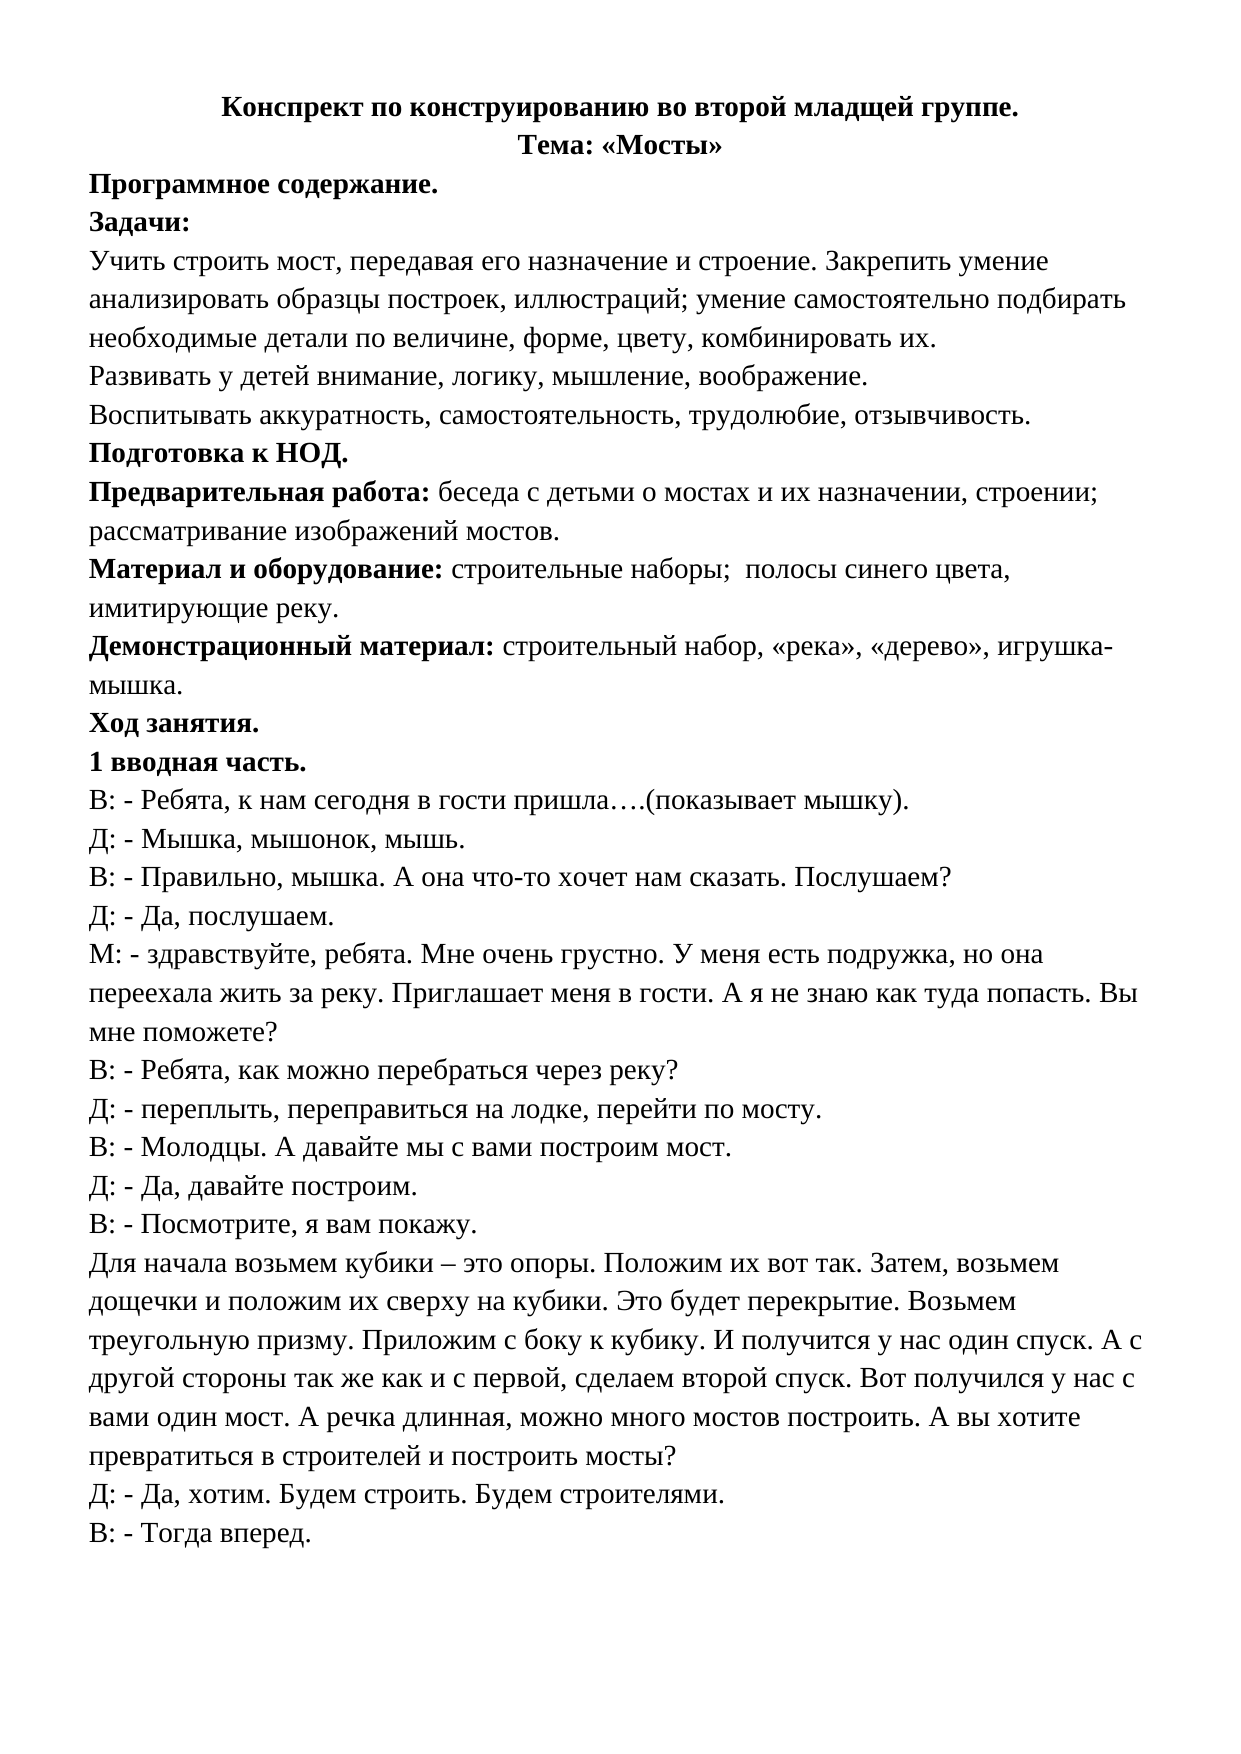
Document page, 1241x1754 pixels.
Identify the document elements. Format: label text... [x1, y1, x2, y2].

text В: - Молодцы. А давайте мы с вами построим мост. [88, 1129, 1152, 1163]
text Д: - Мышка, мышонок, мышь. [88, 821, 1152, 854]
text Воспитывать аккуратность, самостоятельность, трудолюбие, отзывчивость. [88, 397, 1152, 431]
text 1 вводная часть. [88, 744, 1152, 777]
text Программное содержание. [88, 166, 1152, 199]
text Учить строить мост, передавая его назначение и строение. Закрепить умение анализировать образцы построек, иллюстраций; умение самостоятельно подбирать необходимые детали по величине, форме, цвету, комбинировать их. [88, 243, 1152, 353]
text Д: - Да, послушаем. [88, 898, 1152, 932]
text Д: - Да, давайте построим. [88, 1168, 1152, 1201]
text Материал и оборудование: строительные наборы; полосы синего цвета, имитирующие реку. [88, 551, 1152, 623]
text Для начала возьмем кубики – это опоры. Положим их вот так. Затем, возьмем дощечки и положим их сверху на кубики. Это будет перекрытие. Возьмем треугольную призму. Приложим с боку к кубику. И получится у нас один спуск. А с другой стороны так же как и с первой, сделаем второй спуск. Вот получился у нас с вами один мост. А речка длинная, можно много мостов построить. А вы хотите превратиться в строителей и построить мосты? [88, 1245, 1152, 1471]
text М: - здравствуйте, ребята. Мне очень грустно. У меня есть подружка, но она переехала жить за реку. Приглашает меня в гости. А я не знаю как туда попасть. Вы мне поможете? [88, 937, 1152, 1047]
text В: - Посмотрите, я вам покажу. [88, 1206, 1152, 1240]
text Конспрект по конструированию во второй младщей группе. [88, 89, 1152, 122]
text В: - Правильно, мышка. А она что-то хочет нам сказать. Послушаем? [88, 859, 1152, 893]
text Развивать у детей внимание, логику, мышление, воображение. [88, 358, 1152, 392]
text Ход занятия. [88, 705, 1152, 739]
text В: - Ребята, к нам сегодня в гости пришла….(показывает мышку). [88, 782, 1152, 816]
text Предварительная работа: беседа с детьми о мостах и их назначении, строении; рассматривание изображений мостов. [88, 474, 1152, 546]
text В: - Ребята, как можно перебраться через реку? [88, 1052, 1152, 1086]
text В: - Тогда вперед. [88, 1515, 1152, 1548]
text Д: - Да, хотим. Будем строить. Будем строителями. [88, 1476, 1152, 1510]
text Тема: «Мосты» [88, 127, 1152, 161]
text Подготовка к НОД. [88, 436, 1152, 469]
text Д: - переплыть, переправиться на лодке, перейти по мосту. [88, 1091, 1152, 1124]
text Демонстрационный материал: строительный набор, «река», «дерево», игрушка-мышка. [88, 628, 1152, 700]
text Задачи: [88, 204, 1152, 238]
